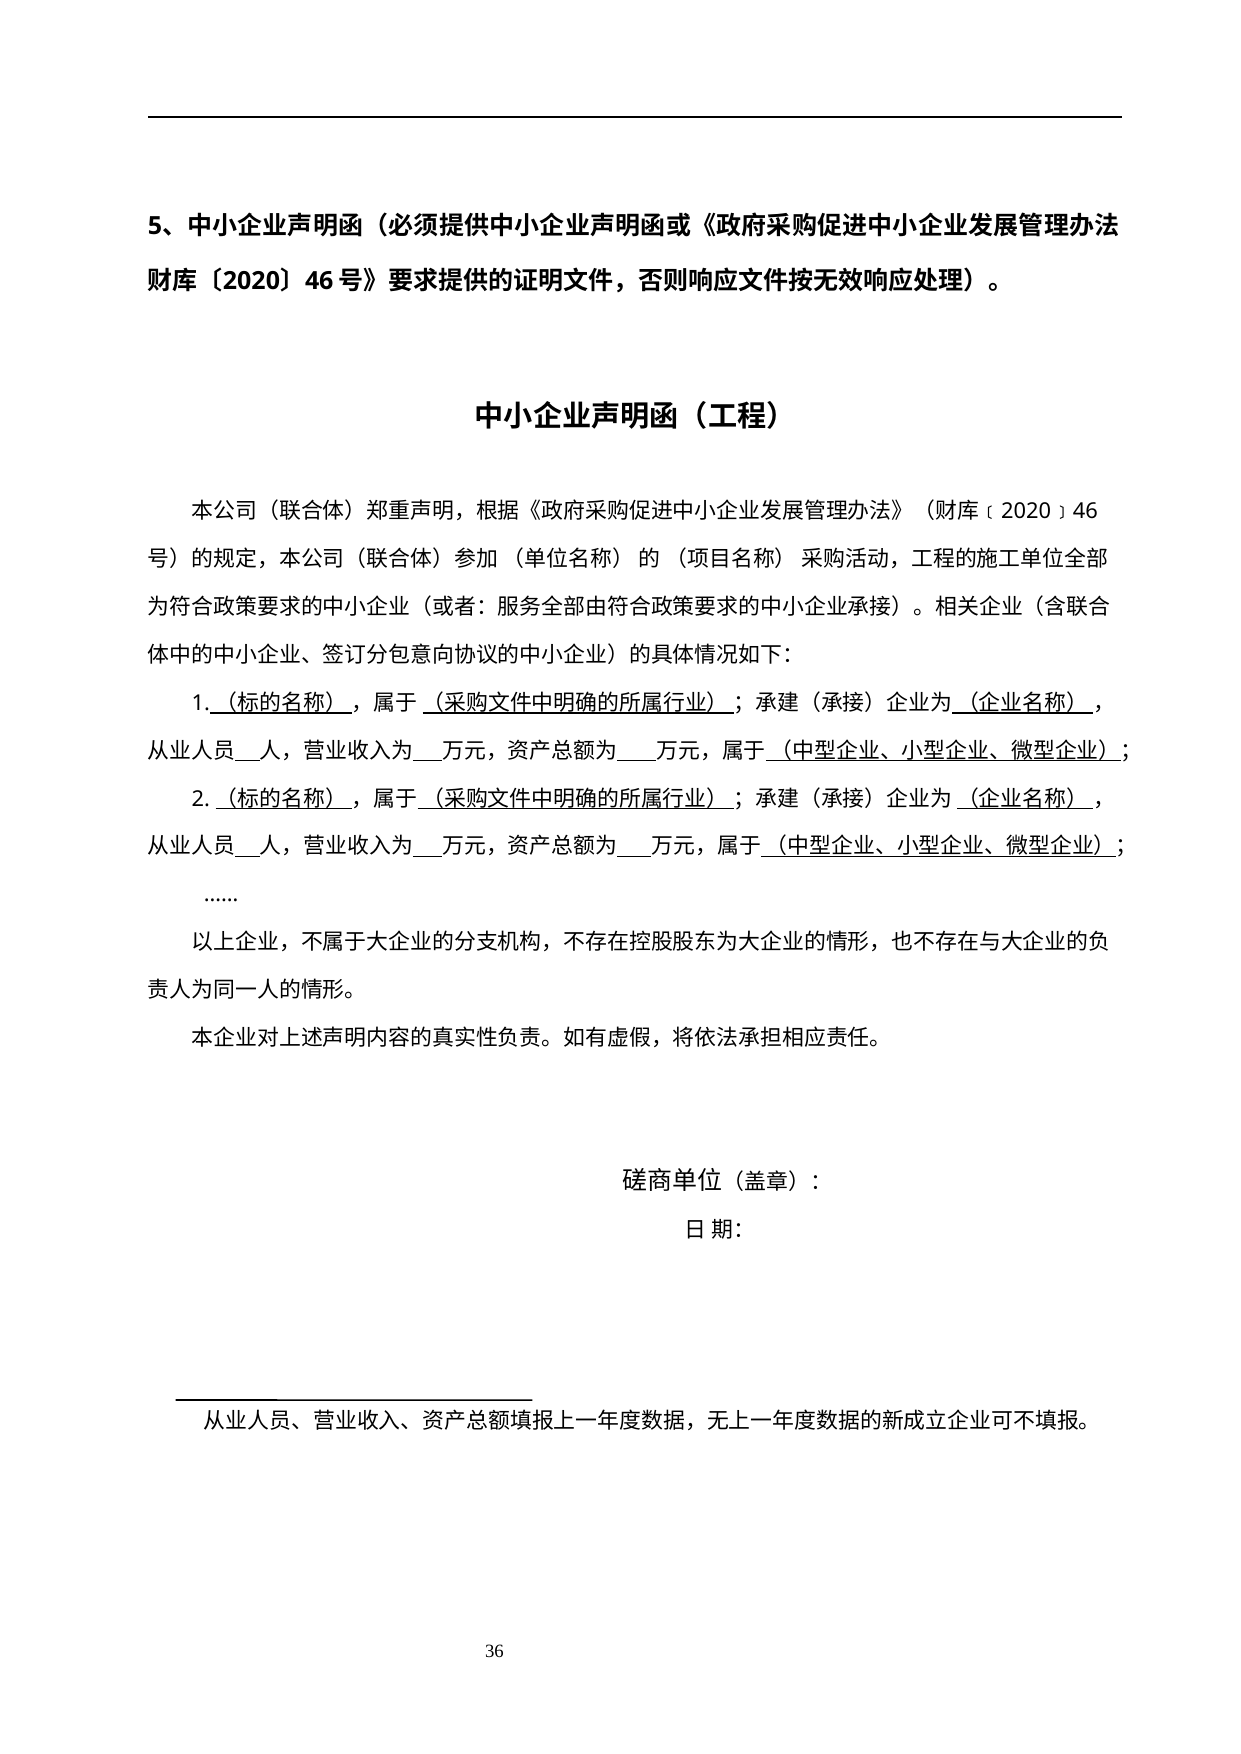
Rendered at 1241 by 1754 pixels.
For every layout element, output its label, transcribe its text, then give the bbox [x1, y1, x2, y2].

text 本公司（联合体）郑重声明，根据《政府采购促进中小企业发展管理办法》（财库﹝2020﹞46 号）的规定，本公司（联合体）参加 （单位名称） 的 （项目名称） 采购活动，工程的施工单位全部为符合政策要求的中小企业（或者：服务全部由符合政策要求的中小企业承接）。相关企业（含联合体中的中小企业、签订分包意向协议的中小企业）的具体情况如下： [148, 480, 1122, 672]
list 中小企业声明函（必须提供中小企业声明函或《政府采购促进中小企业发展管理办法 财库〔2020〕46号》要求提供的证明文件，否则响应文件按无效响应处理）。 [148, 206, 1122, 296]
text 中小企业声明函（工程） [148, 401, 1122, 432]
text 磋商单位（盖章）： [148, 1151, 1122, 1199]
text 从业人员、营业收入、资产总额填报上一年度数据，无上一年度数据的新成立企业可不填报。 [148, 1391, 1122, 1438]
text …… [148, 863, 1122, 911]
text 以上企业，不属于大企业的分支机构，不存在控股股东为大企业的情形，也不存在与大企业的负责人为同一人的情形。 [148, 911, 1122, 1007]
text 2. （标的名称） ，属于 （采购文件中明确的所属行业） ；承建（承接）企业为 （企业名称） ，从业人员 人，营业收入为 万元，资产总额为 万元，属于 （中型企业、小型企业、微型企业）； [148, 768, 1122, 863]
text 本企业对上述声明内容的真实性负责。如有虚假，将依法承担相应责任。 [148, 1007, 1122, 1055]
text 1. （标的名称） ，属于 （采购文件中明确的所属行业） ；承建（承接）企业为 （企业名称） ，从业人员 人，营业收入为 万元，资产总额为 万元，属于 （中型企业、小型企业、微型企业）； [148, 672, 1122, 768]
text 日 期： [148, 1199, 1122, 1247]
